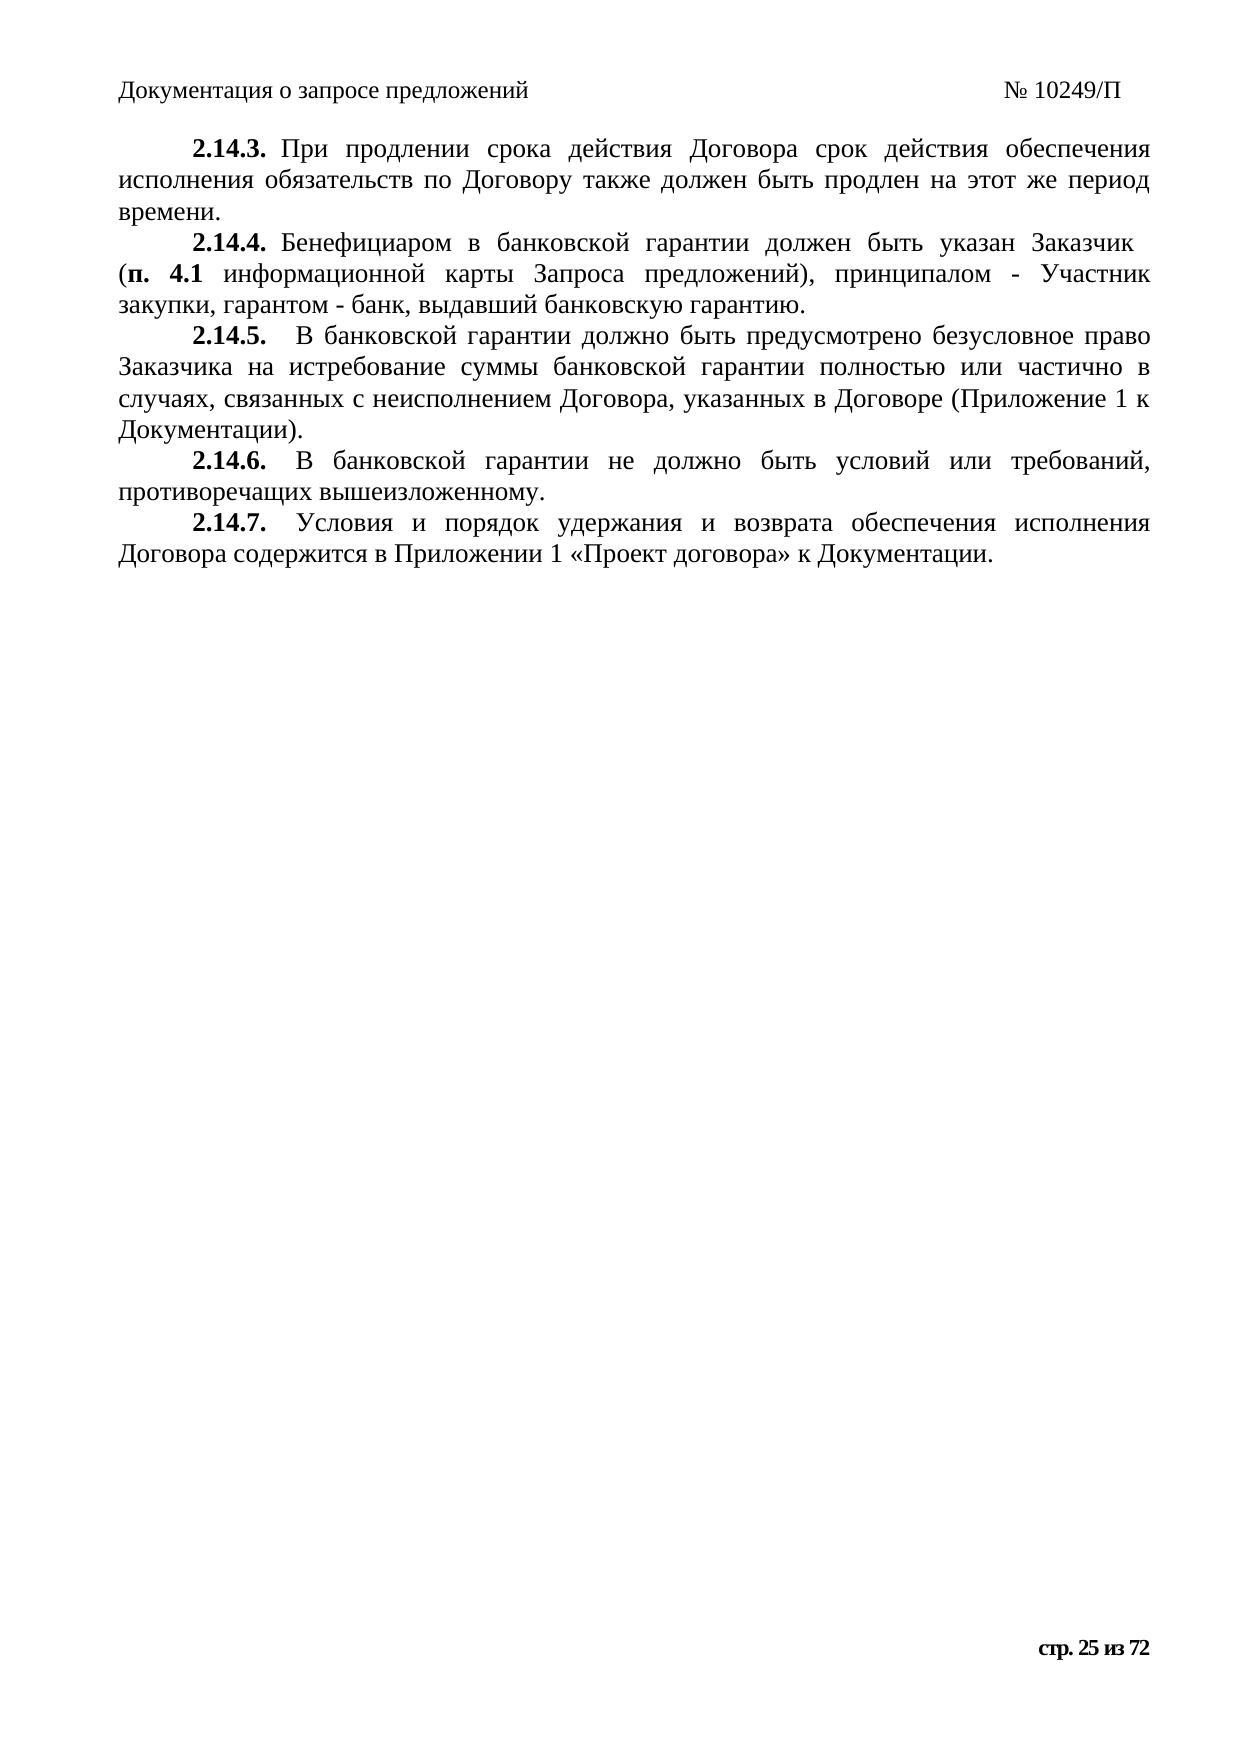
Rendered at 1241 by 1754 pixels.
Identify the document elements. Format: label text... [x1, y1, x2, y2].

list Бенефициаром в банковской гарантии должен быть указан Заказчик (п. 4.1 информационной карты Запроса предложений), принципалом - Участник закупки, гарантом - банк, выдавший банковскую гарантию. [118, 226, 1152, 319]
list При продлении срока действия Договора срок действия обеспечения исполнения обязательств по Договору также должен быть продлен на этот же период времени. [118, 132, 1152, 226]
list Условия и порядок удержания и возврата обеспечения исполнения Договора содержится в Приложении 1 «Проект договора» к Документации. [118, 506, 1152, 568]
list В банковской гарантии не должно быть условий или требований, противоречащих вышеизложенному. [118, 444, 1152, 506]
list В банковской гарантии должно быть предусмотрено безусловное право Заказчика на истребование суммы банковской гарантии полностью или частично в случаях, связанных с неисполнением Договора, указанных в Договоре (Приложение 1 к Документации). [118, 319, 1152, 444]
